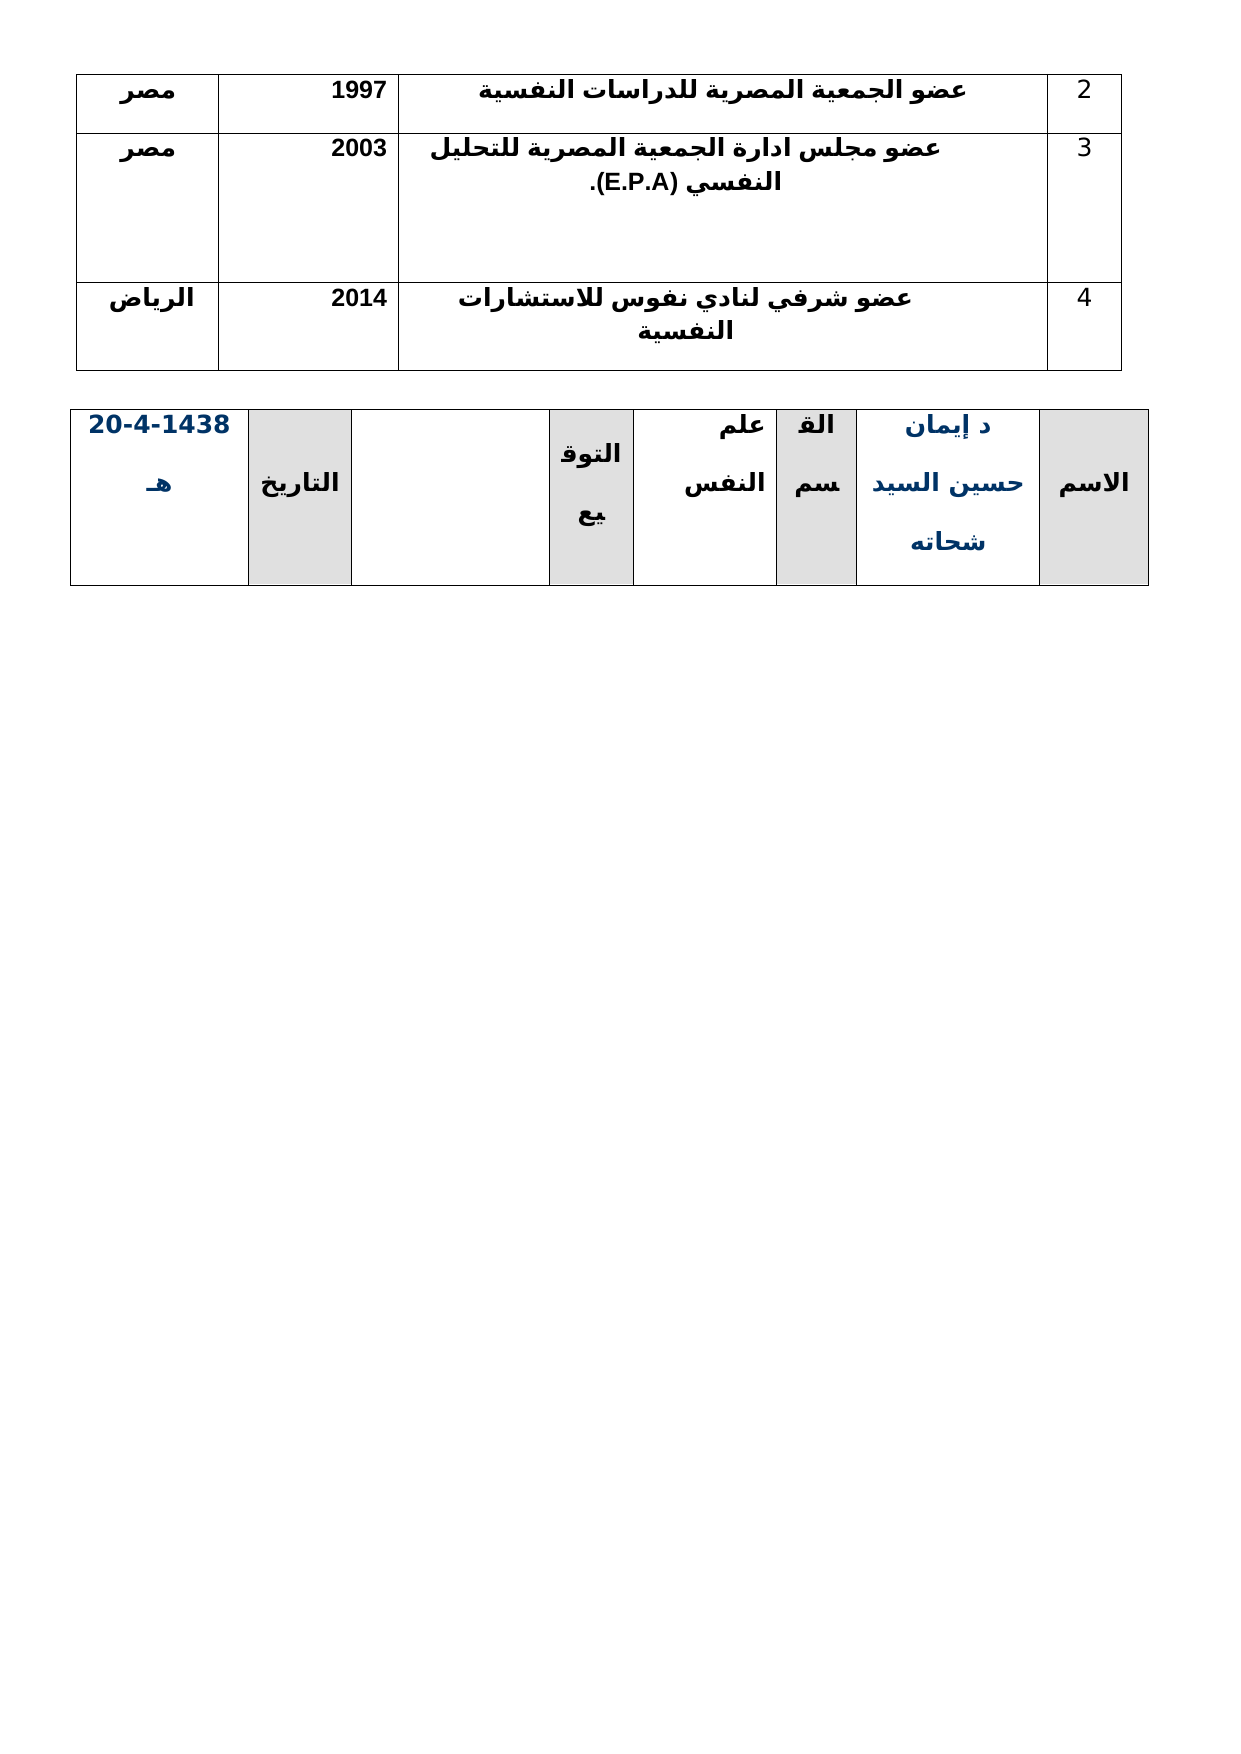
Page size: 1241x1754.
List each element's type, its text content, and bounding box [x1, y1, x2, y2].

table_header 20-4-1438 هـ [71, 410, 248, 584]
table_cell عضو الجمعية المصرية للدراسات النفسية [399, 75, 1047, 132]
table_cell 2014 [219, 283, 398, 369]
table_cell 1997 [219, 75, 398, 132]
table_cell عضو مجلس ادارة الجمعية المصرية للتحليل النفسي (E.P.A). [399, 134, 1047, 282]
table_header التاريخ [249, 410, 351, 584]
table_header د إيمان حسين السيد شحاته [857, 410, 1039, 584]
table_header الاسم [1040, 410, 1148, 584]
table_cell 3 [1048, 134, 1121, 282]
table_header القسم [777, 410, 856, 584]
table_cell 2 [1048, 75, 1121, 132]
table_cell مصر [77, 75, 218, 132]
table_cell الرياض [77, 283, 218, 369]
table_cell 4 [1048, 283, 1121, 369]
table_header علم النفس [634, 410, 776, 584]
table_cell عضو شرفي لنادي نفوس للاستشارات النفسية [399, 283, 1047, 369]
table_cell 2003 [219, 134, 398, 282]
table_header [352, 410, 549, 584]
table_cell مصر [77, 134, 218, 282]
table_header التوقيع [550, 410, 633, 584]
